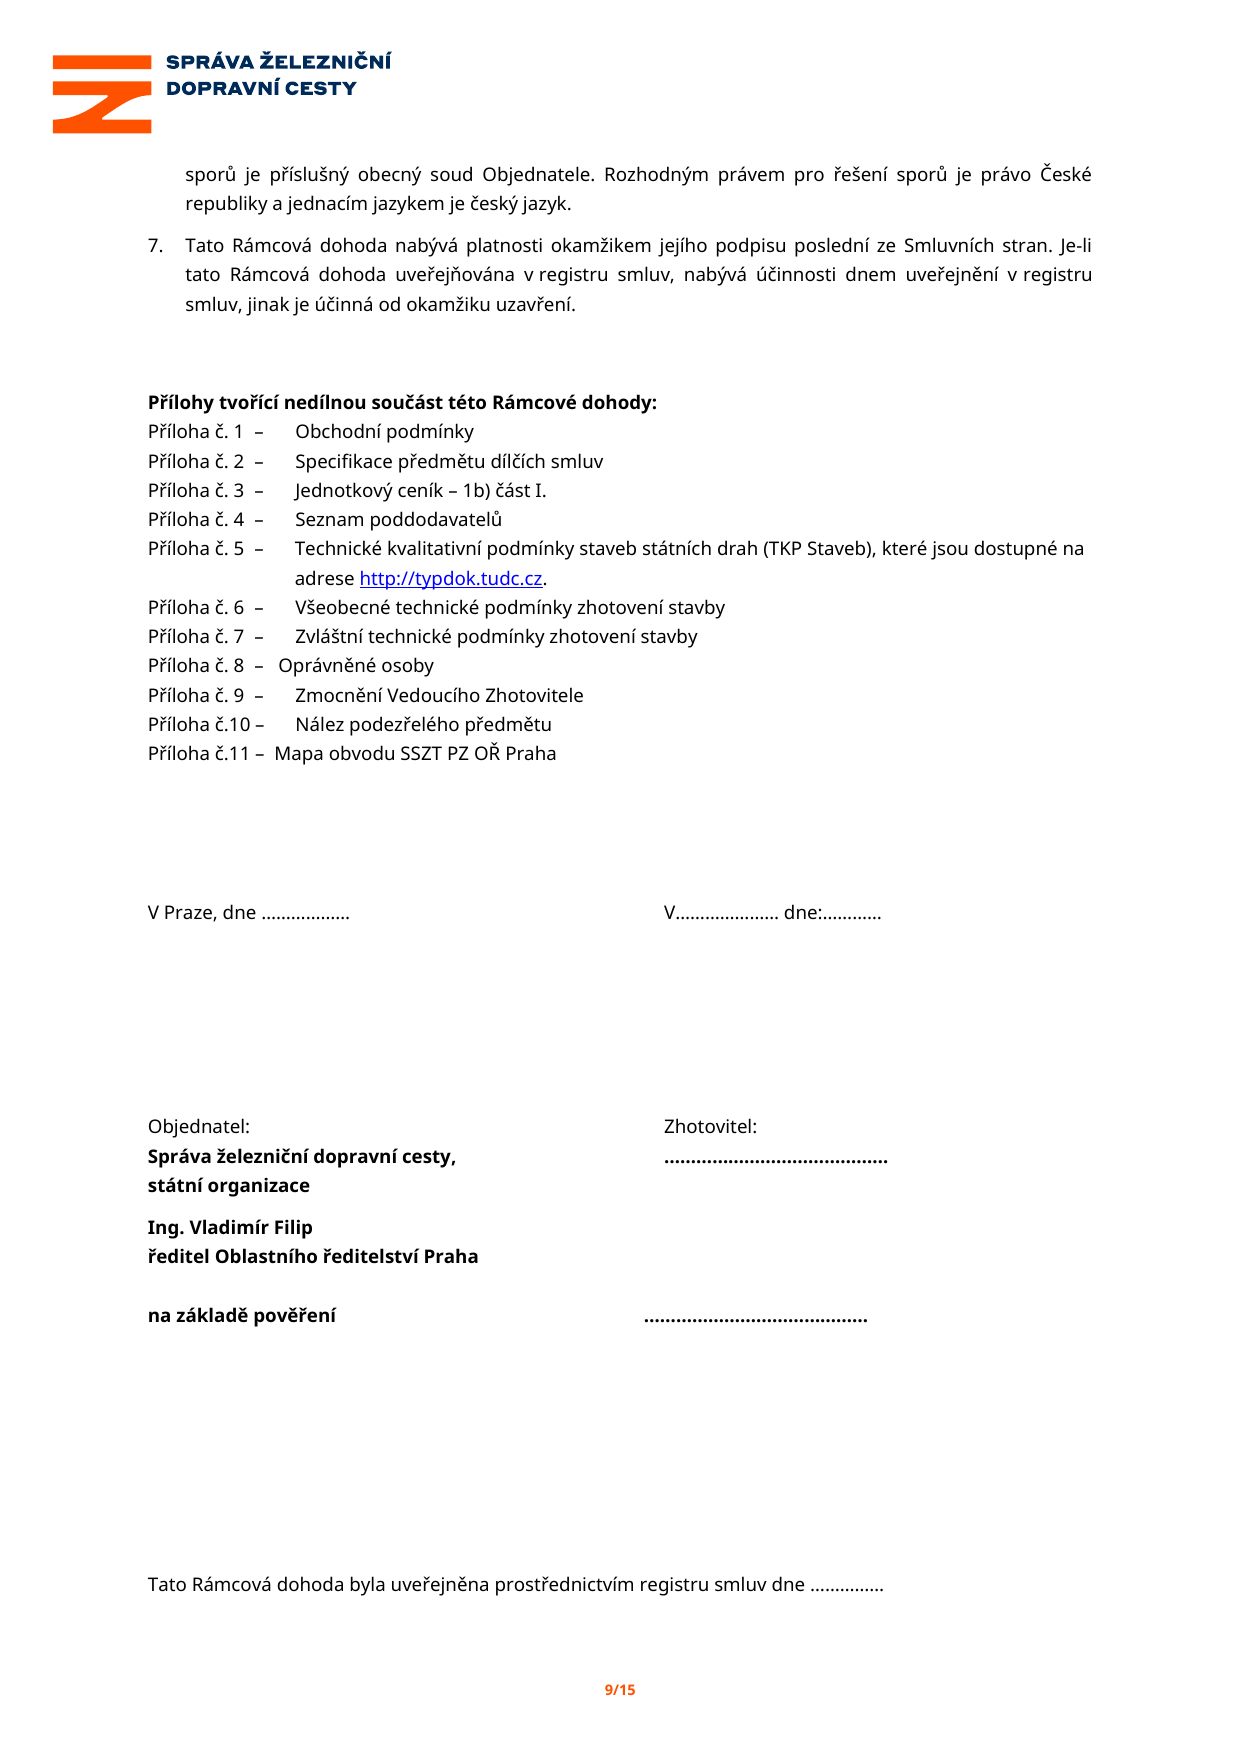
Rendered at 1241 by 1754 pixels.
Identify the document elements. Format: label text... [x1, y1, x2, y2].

text Správa železniční dopravní cesty, …………………………………… [148, 1143, 1093, 1169]
text Příloha č.11 – Mapa obvodu SSZT PZ OŘ Praha [148, 741, 1095, 766]
text ředitel Oblastního ředitelství Praha [148, 1243, 1093, 1269]
text Příloha č. 8 – Oprávněné osoby [148, 653, 1095, 678]
text Příloha č. 2 – Specifikace předmětu dílčích smluv [148, 448, 1095, 473]
text Ing. Vladimír Filip [148, 1214, 1093, 1240]
text státní organizace [148, 1172, 1093, 1198]
text V Praze, dne ……………… V………………… dne:………… [148, 899, 1093, 925]
text Příloha č. 7 – Zvláštní technické podmínky zhotovení stavby [148, 623, 1095, 649]
text Příloha č. 1 – Obchodní podmínky [148, 419, 1095, 444]
text Příloha č.10 – Nález podezřelého předmětu [148, 711, 1095, 737]
text na základě pověření …………………………………… [148, 1302, 1093, 1327]
text Příloha č. 6 – Všeobecné technické podmínky zhotovení stavby [148, 594, 1095, 620]
text Objednatel: Zhotovitel: [148, 1114, 1093, 1139]
text Přílohy tvořící nedílnou součást této Rámcové dohody: [148, 389, 1095, 415]
text Příloha č. 5 – Technické kvalitativní podmínky staveb státních drah (TKP Staveb), které jsou dostupné na adrese http://typdok.tudc.cz. [148, 536, 1095, 591]
text Příloha č. 4 – Seznam poddodavatelů [148, 506, 1095, 532]
text Tato Rámcová dohoda byla uveřejněna prostřednictvím registru smluv dne …………… [148, 1571, 1093, 1597]
list Tato Rámcová dohoda nabývá platnosti okamžikem jejího podpisu poslední ze Smluvních stran. Je-li tato Rámcová dohoda uveřejňována v registru smluv, nabývá účinnosti dnem uveřejnění v registru smluv, jinak je účinná od okamžiku uzavření. [148, 232, 1093, 316]
text Příloha č. 3 – Jednotkový ceník – 1b) část I. [148, 477, 1095, 503]
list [148, 161, 1093, 216]
text Příloha č. 9 – Zmocnění Vedoucího Zhotovitele [148, 682, 1095, 708]
